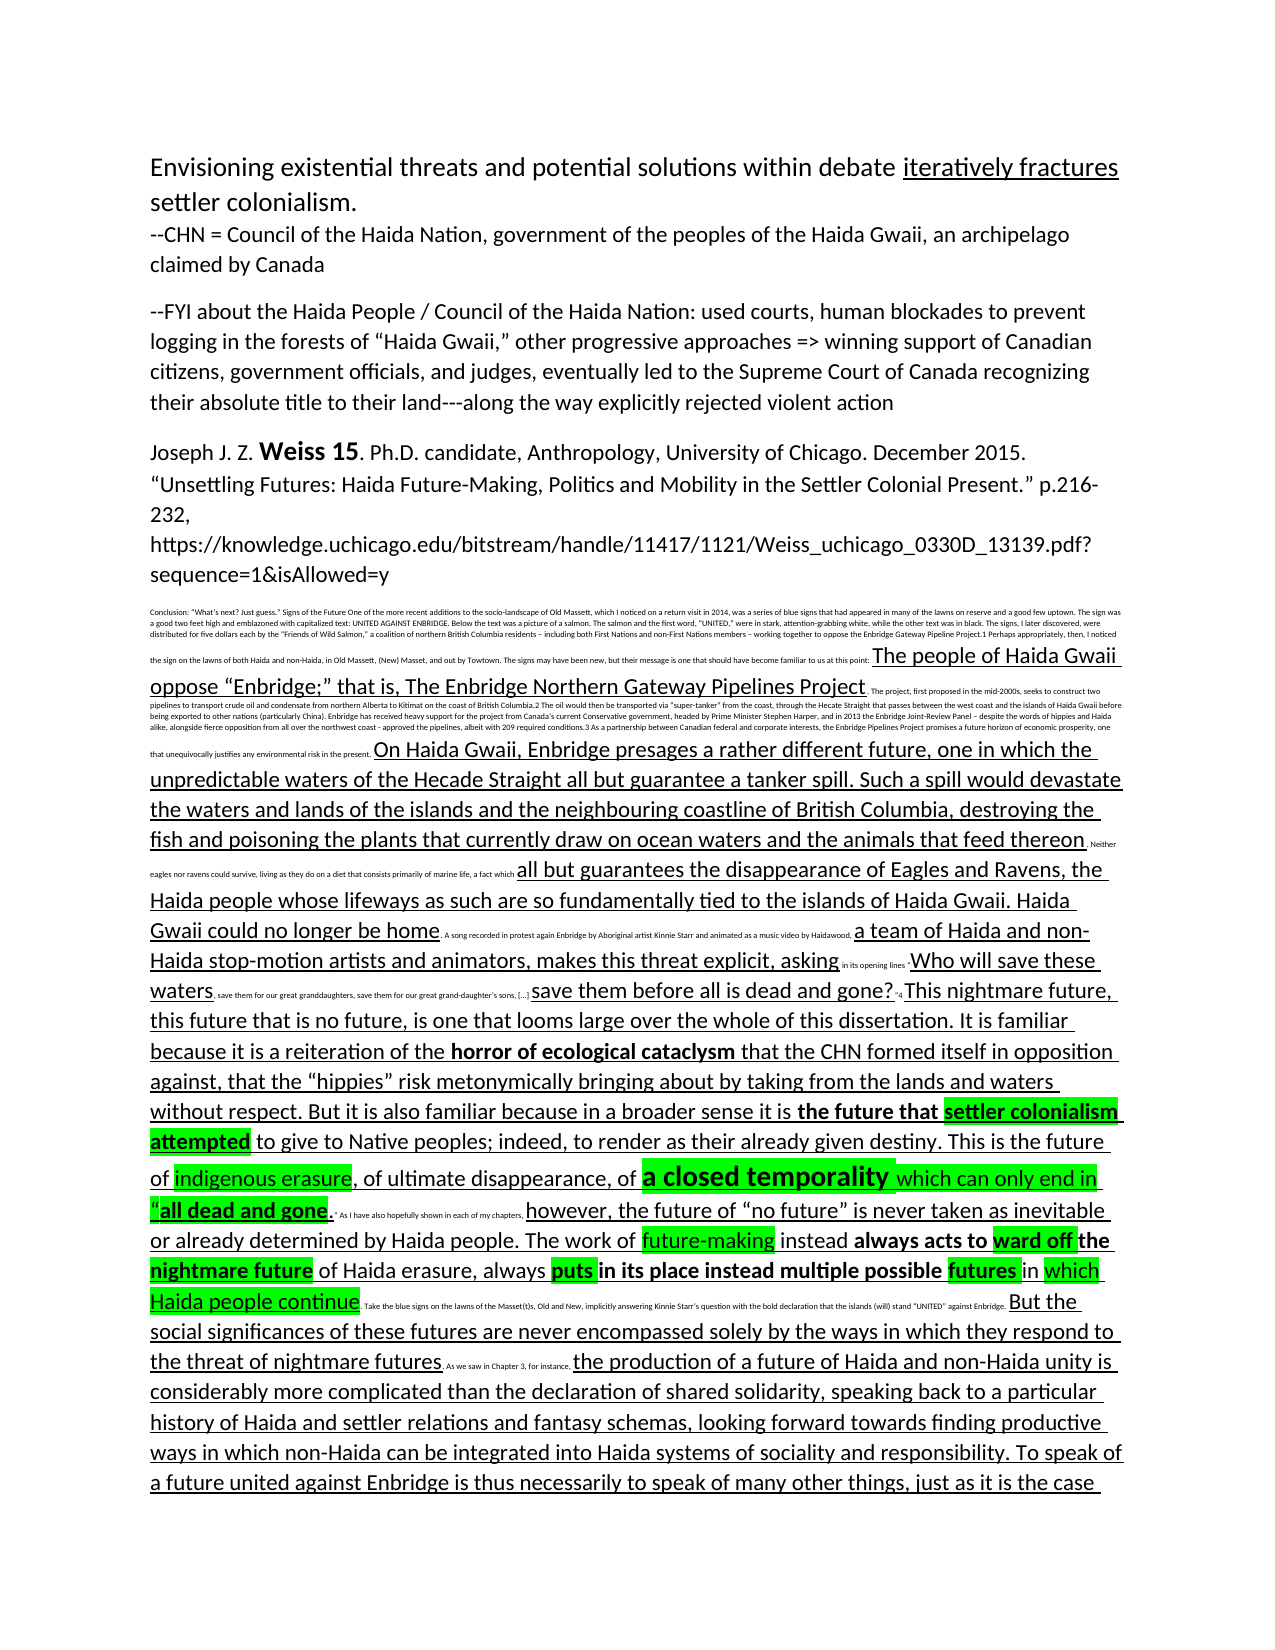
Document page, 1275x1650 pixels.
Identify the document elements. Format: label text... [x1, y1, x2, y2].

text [150, 607, 1125, 1496]
text Joseph J. Z. Weiss 15. Ph.D. candidate, Anthropology, University of Chicago. December 2015. “Unsettling Futures: Haida Future-Making, Politics and Mobility in the Settler Colonial Present.” p.216-232, https://knowledge.uchicago.edu/bitstream/handle/11417/1121/Weiss_uchicago_0330D_13139.pdf?sequence=1&isAllowed=y [150, 434, 1125, 588]
text --CHN = Council of the Haida Nation, government of the peoples of the Haida Gwaii, an archipelago claimed by Canada [150, 220, 1125, 278]
subtitle Envisioning existential threats and potential solutions within debate iteratively fractures settler colonialism. [150, 150, 1125, 218]
text --FYI about the Haida People / Council of the Haida Nation: used courts, human blockades to prevent logging in the forests of “Haida Gwaii,” other progressive approaches => winning support of Canadian citizens, government officials, and judges, eventually led to the Supreme Court of Canada recognizing their absolute title to their land---along the way explicitly rejected violent action [150, 297, 1125, 416]
